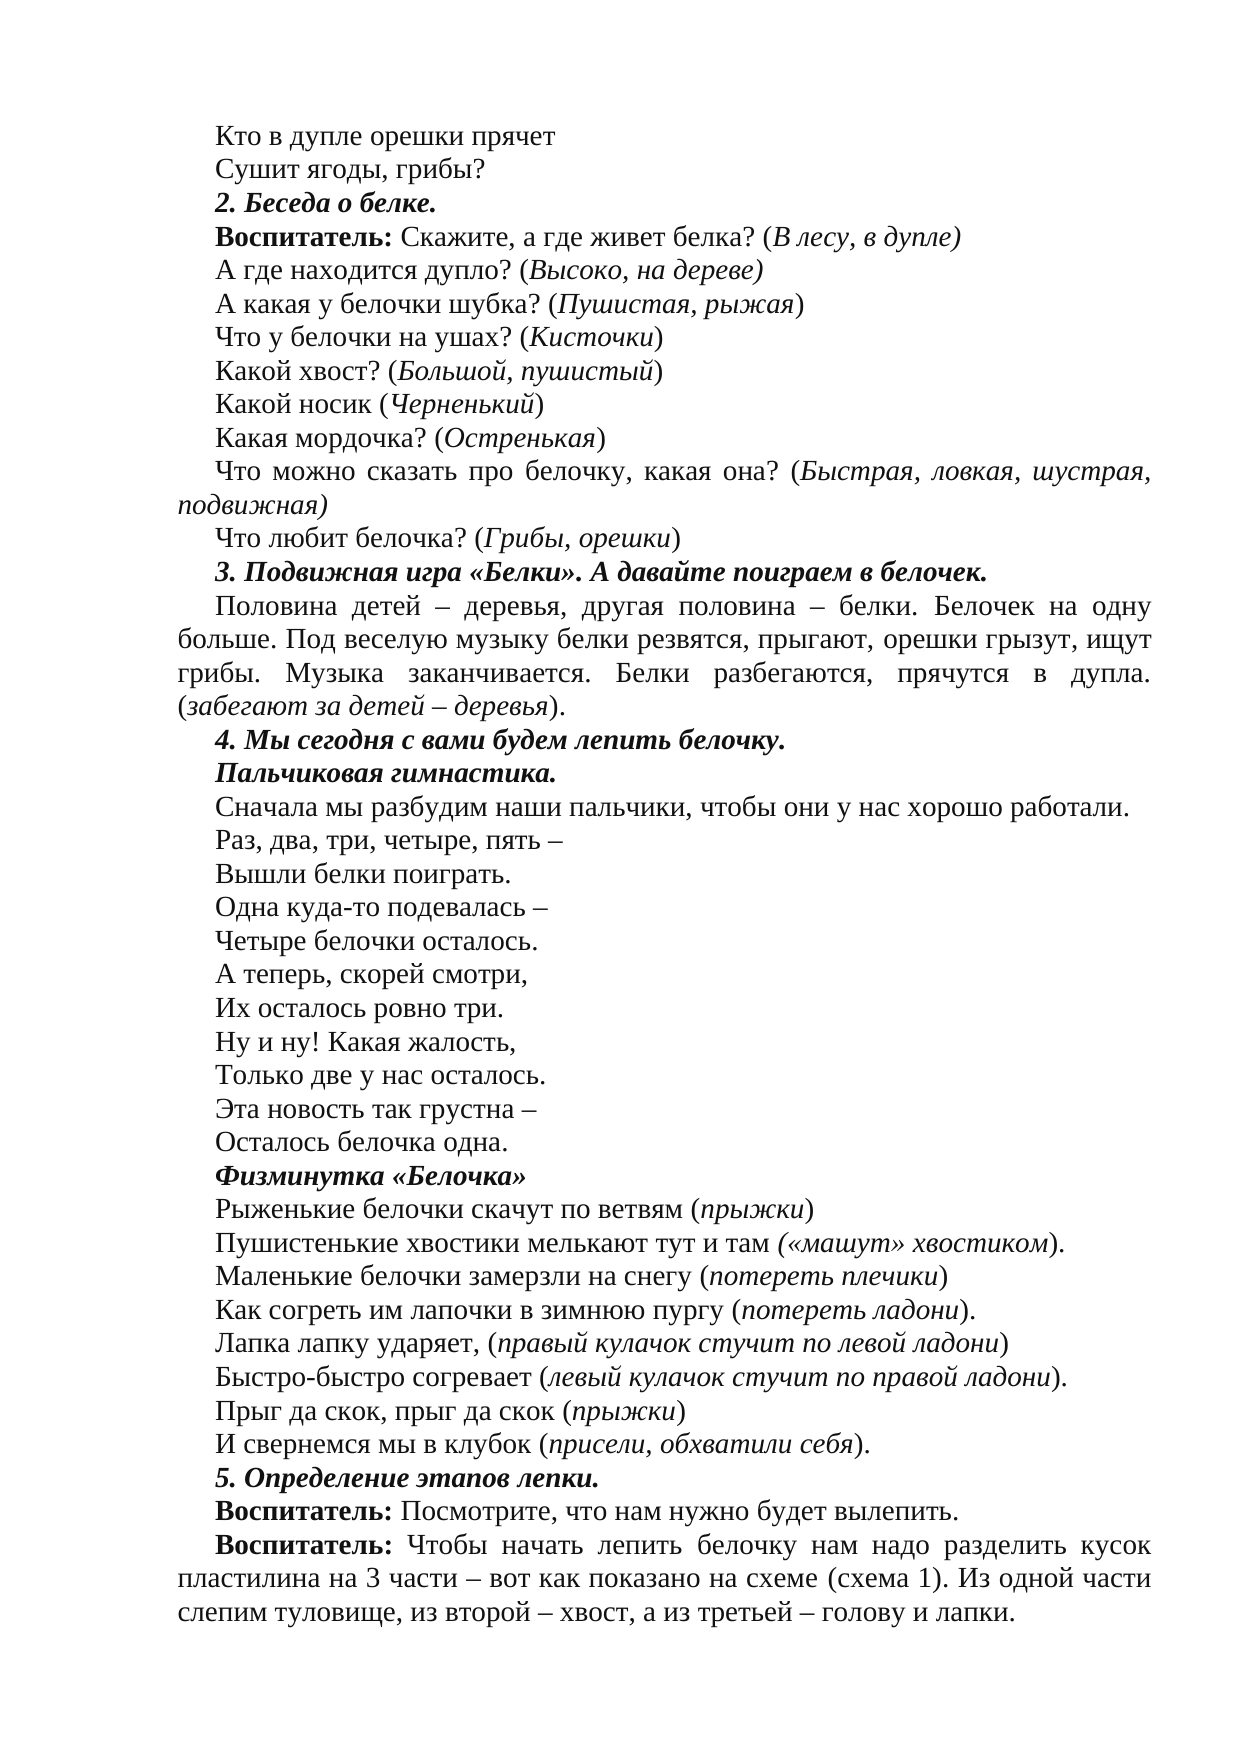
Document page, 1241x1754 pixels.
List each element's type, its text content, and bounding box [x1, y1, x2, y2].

text Маленькие белочки замерзли на снегу (потереть плечики) [177, 1258, 1152, 1292]
text Воспитатель: Посмотрите, что нам нужно будет вылепить. [177, 1493, 1152, 1527]
text Какой хвост? (Большой, пушистый) [177, 353, 1152, 386]
text Быстро-быстро согревает (левый кулачок стучит по правой ладони). [177, 1359, 1152, 1393]
text Что любит белочка? (Грибы, орешки) [177, 521, 1152, 554]
text Раз, два, три, четыре, пять – [177, 822, 1152, 856]
text 2. Беседа о белке. [177, 185, 1152, 219]
text А теперь, скорей смотри, [177, 957, 1152, 990]
text Эта новость так грустна – [177, 1091, 1152, 1124]
text Сначала мы разбудим наши пальчики, чтобы они у нас хорошо работали. [177, 789, 1152, 822]
text И свернемся мы в клубок (присели, обхватили себя). [177, 1426, 1152, 1460]
text Лапка лапку ударяет, (правый кулачок стучит по левой ладони) [177, 1326, 1152, 1359]
text 5. Определение этапов лепки. [177, 1460, 1152, 1493]
text Одна куда-то подевалась – [177, 889, 1152, 923]
text А какая у белочки шубка? (Пушистая, рыжая) [177, 286, 1152, 319]
text Пальчиковая гимнастика. [177, 755, 1152, 789]
text Вышли белки поиграть. [177, 856, 1152, 889]
text Воспитатель: Чтобы начать лепить белочку нам надо разделить кусок пластилина на 3 части – вот как показано на схеме (схема 1). Из одной части слепим туловище, из второй – хвост, а из третьей – голову и лапки. [177, 1527, 1152, 1627]
text Какая мордочка? (Остренькая) [177, 420, 1152, 453]
text 3. Подвижная игра «Белки». А давайте поиграем в белочек. [177, 554, 1152, 588]
text Как согреть им лапочки в зимнюю пургу (потереть ладони). [177, 1292, 1152, 1326]
text Что у белочки на ушах? (Кисточки) [177, 319, 1152, 353]
text Пушистенькие хвостики мелькают тут и там («машут» хвостиком). [177, 1225, 1152, 1258]
text А где находится дупло? (Высоко, на дереве) [177, 252, 1152, 286]
text Их осталось ровно три. [177, 990, 1152, 1024]
text 4. Мы сегодня с вами будем лепить белочку. [177, 722, 1152, 755]
text Воспитатель: Скажите, а где живет белка? (В лесу, в дупле) [177, 219, 1152, 252]
text Что можно сказать про белочку, какая она? (Быстрая, ловкая, шустрая, подвижная) [177, 453, 1152, 521]
text Четыре белочки осталось. [177, 923, 1152, 957]
text Ну и ну! Какая жалость, [177, 1024, 1152, 1057]
text Только две у нас осталось. [177, 1057, 1152, 1091]
text Сушит ягоды, грибы? [177, 152, 1152, 185]
text Кто в дупле орешки прячет [177, 118, 1152, 152]
text Физминутка «Белочка» [177, 1158, 1152, 1191]
text Осталось белочка одна. [177, 1124, 1152, 1158]
text Рыженькие белочки скачут по ветвям (прыжки) [177, 1191, 1152, 1225]
text Половина детей – деревья, другая половина – белки. Белочек на одну больше. Под веселую музыку белки резвятся, прыгают, орешки грызут, ищут грибы. Музыка заканчивается. Белки разбегаются, прячутся в дупла. (забегают за детей – деревья). [177, 588, 1152, 722]
text Прыг да скок, прыг да скок (прыжки) [177, 1393, 1152, 1426]
text Какой носик (Черненький) [177, 386, 1152, 420]
